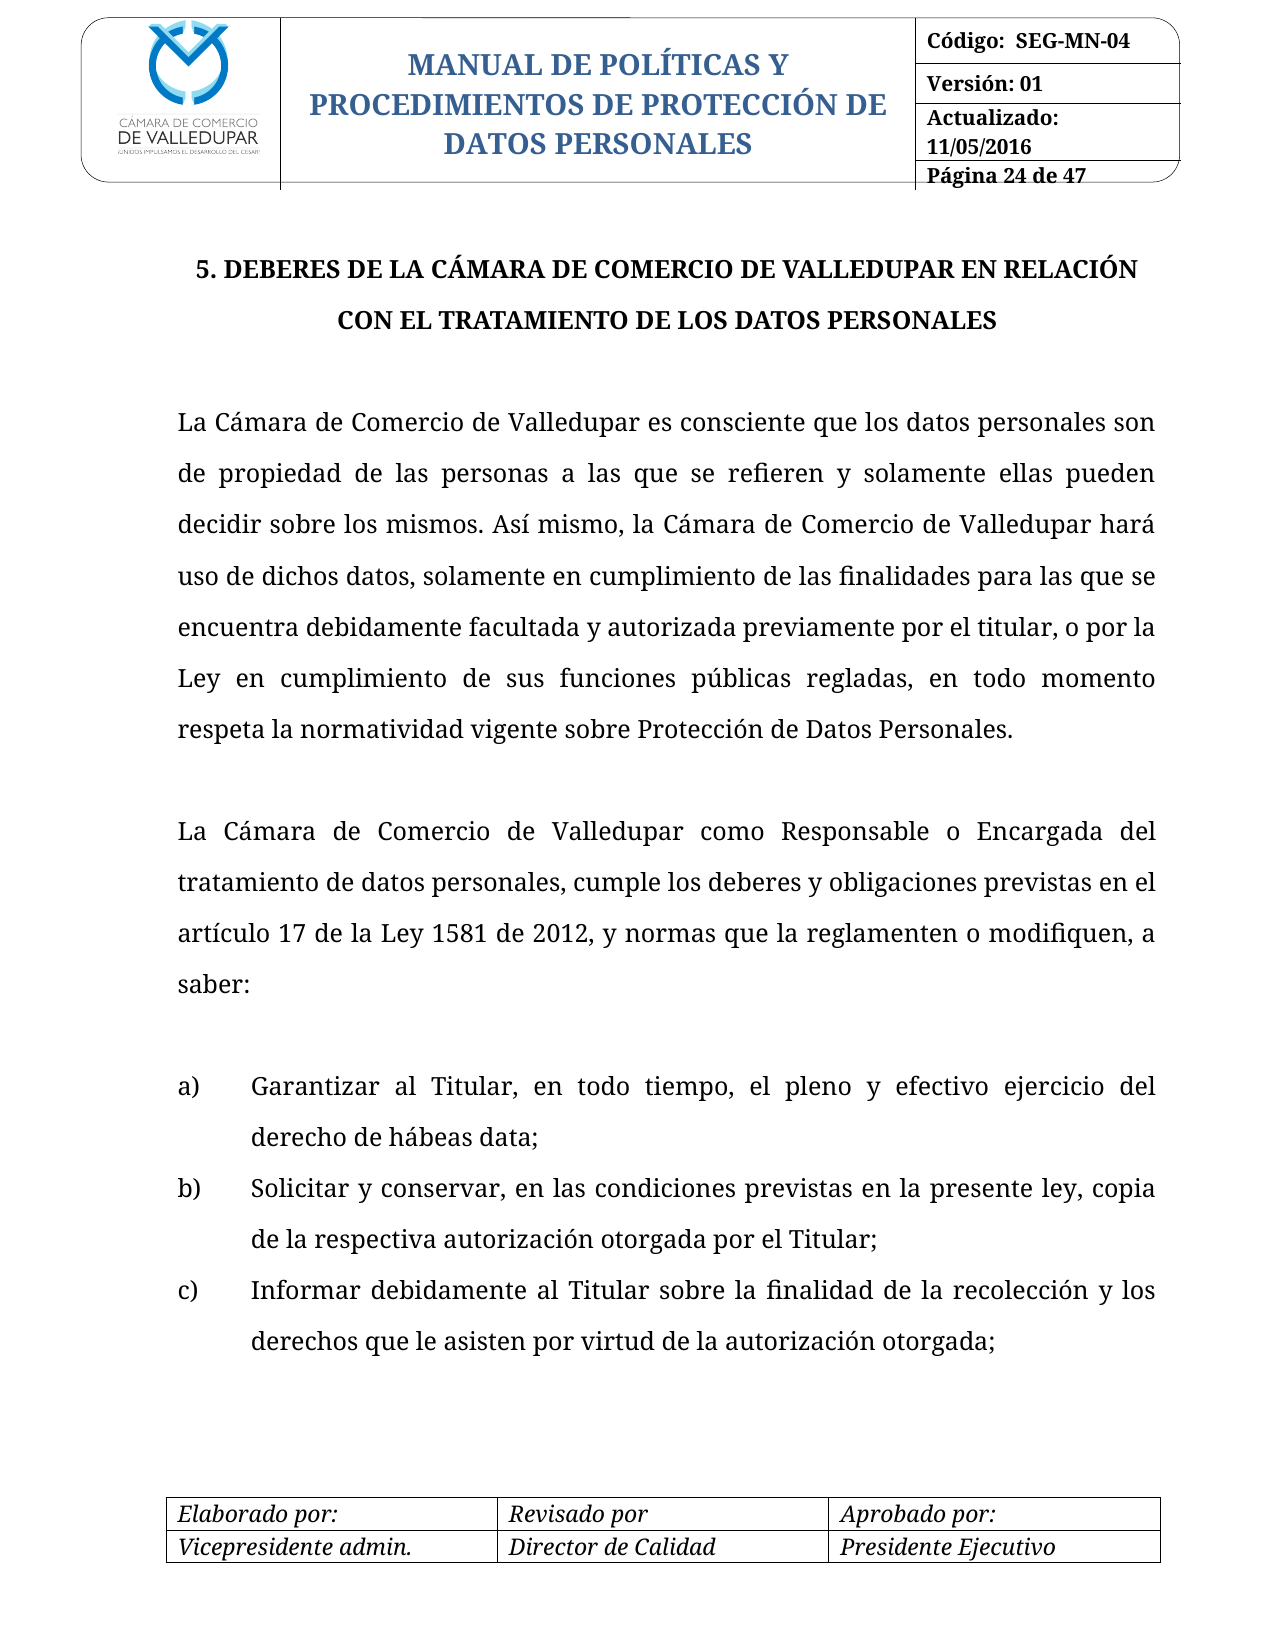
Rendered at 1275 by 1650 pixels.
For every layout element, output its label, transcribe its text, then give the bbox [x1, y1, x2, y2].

text b) Solicitar y conservar, en las condiciones previstas en la presente ley, copia de la respectiva autorización otorgada por el Titular; [177, 1171, 1157, 1256]
text La Cámara de Comercio de Valledupar es consciente que los datos personales son de propiedad de las personas a las que se refieren y solamente ellas pueden decidir sobre los mismos. Así mismo, la Cámara de Comercio de Valledupar hará uso de dichos datos, solamente en cumplimiento de las finalidades para las que se encuentra debidamente facultada y autorizada previamente por el titular, o por la Ley en cumplimiento de sus funciones públicas regladas, en todo momento respeta la normatividad vigente sobre Protección de Datos Personales. [177, 405, 1157, 745]
text La Cámara de Comercio de Valledupar como Responsable o Encargada del tratamiento de datos personales, cumple los deberes y obligaciones previstas en el artículo 17 de la Ley 1581 de 2012, y normas que la reglamenten o modifiquen, a saber: [177, 813, 1157, 1001]
text c) Informar debidamente al Titular sobre la finalidad de la recolección y los derechos que le asisten por virtud de la autorización otorgada; [177, 1273, 1157, 1358]
subtitle 5. DEBERES DE LA CÁMARA DE COMERCIO DE VALLEDUPAR EN RELACIÓN CON EL TRATAMIENTO DE LOS DATOS PERSONALES [177, 252, 1157, 337]
picture [117, 20, 260, 154]
text a) Garantizar al Titular, en todo tiempo, el pleno y efectivo ejercicio del derecho de hábeas data; [177, 1069, 1157, 1154]
